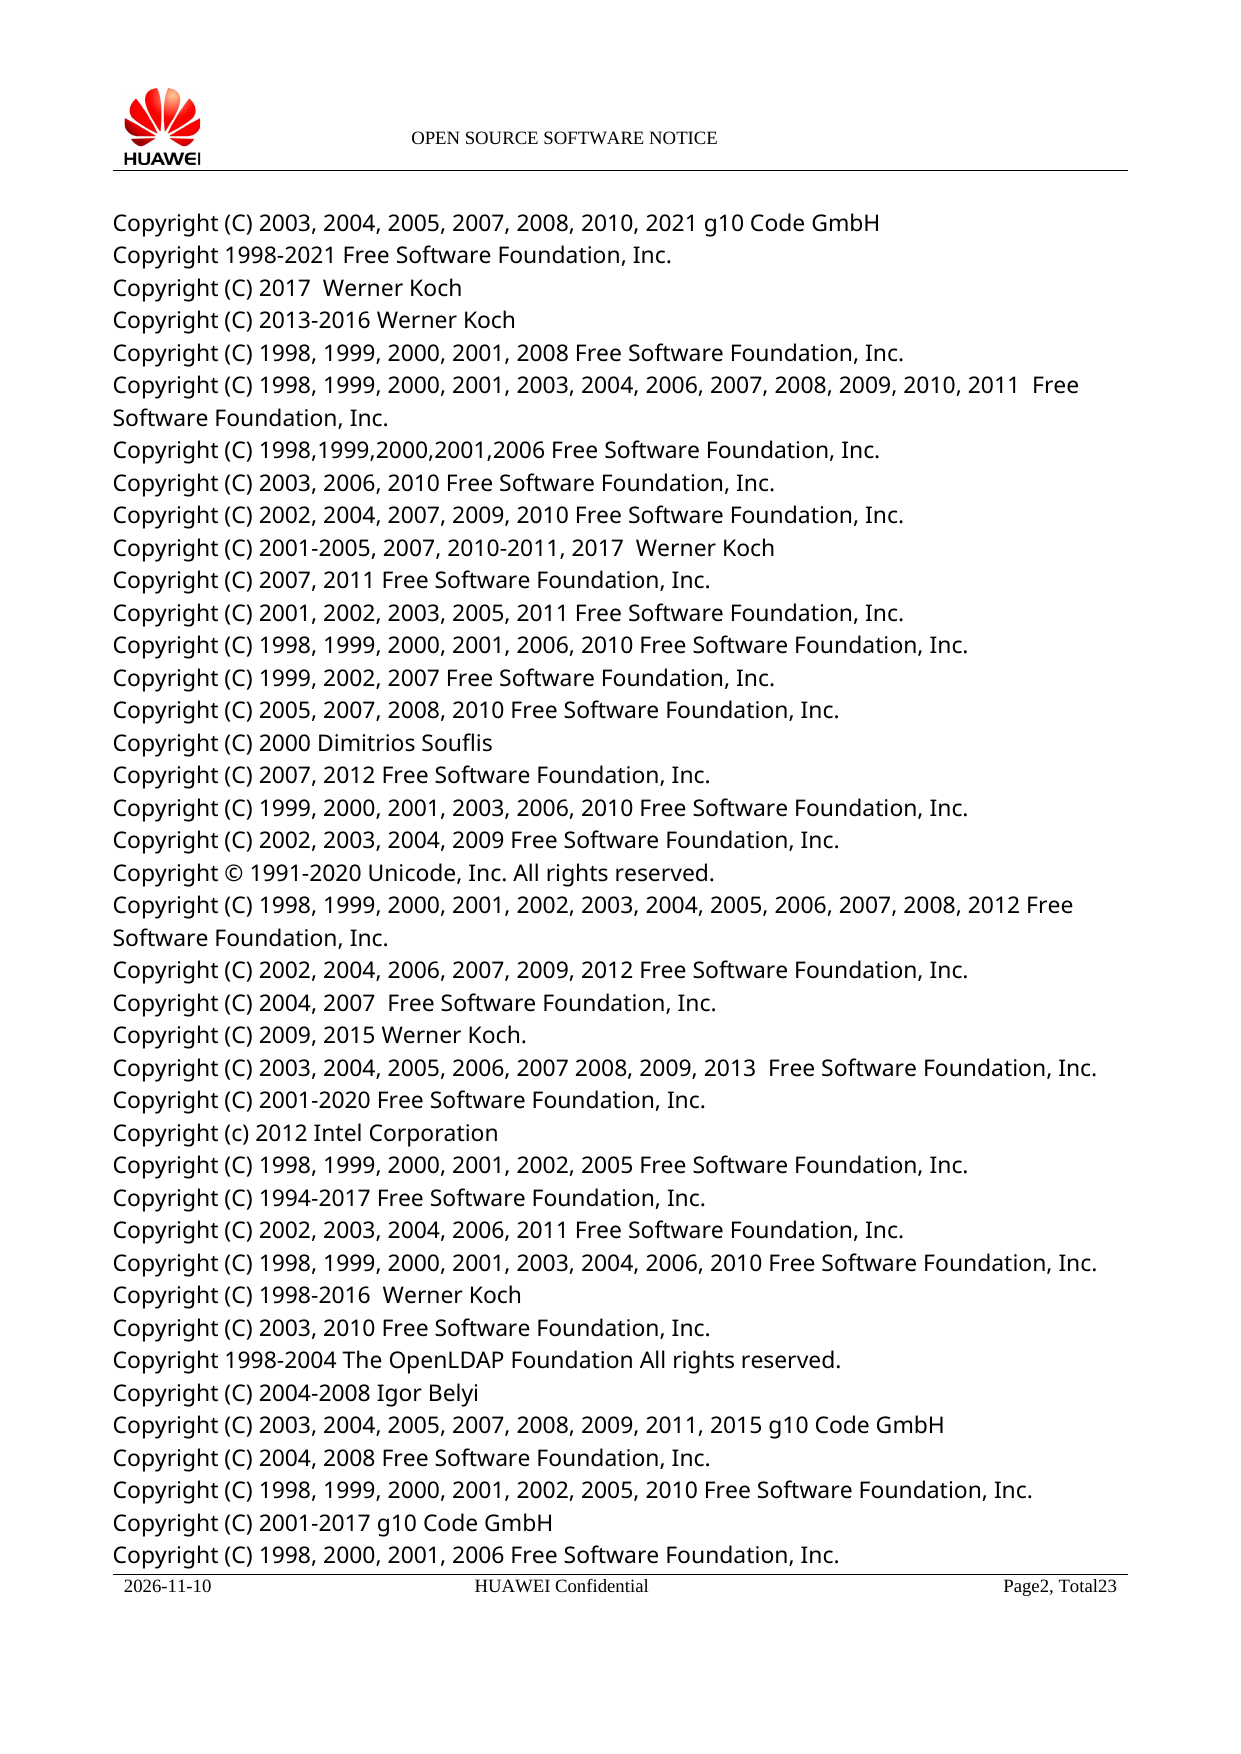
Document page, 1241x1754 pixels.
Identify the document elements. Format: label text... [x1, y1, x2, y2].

picture [124, 88, 201, 165]
